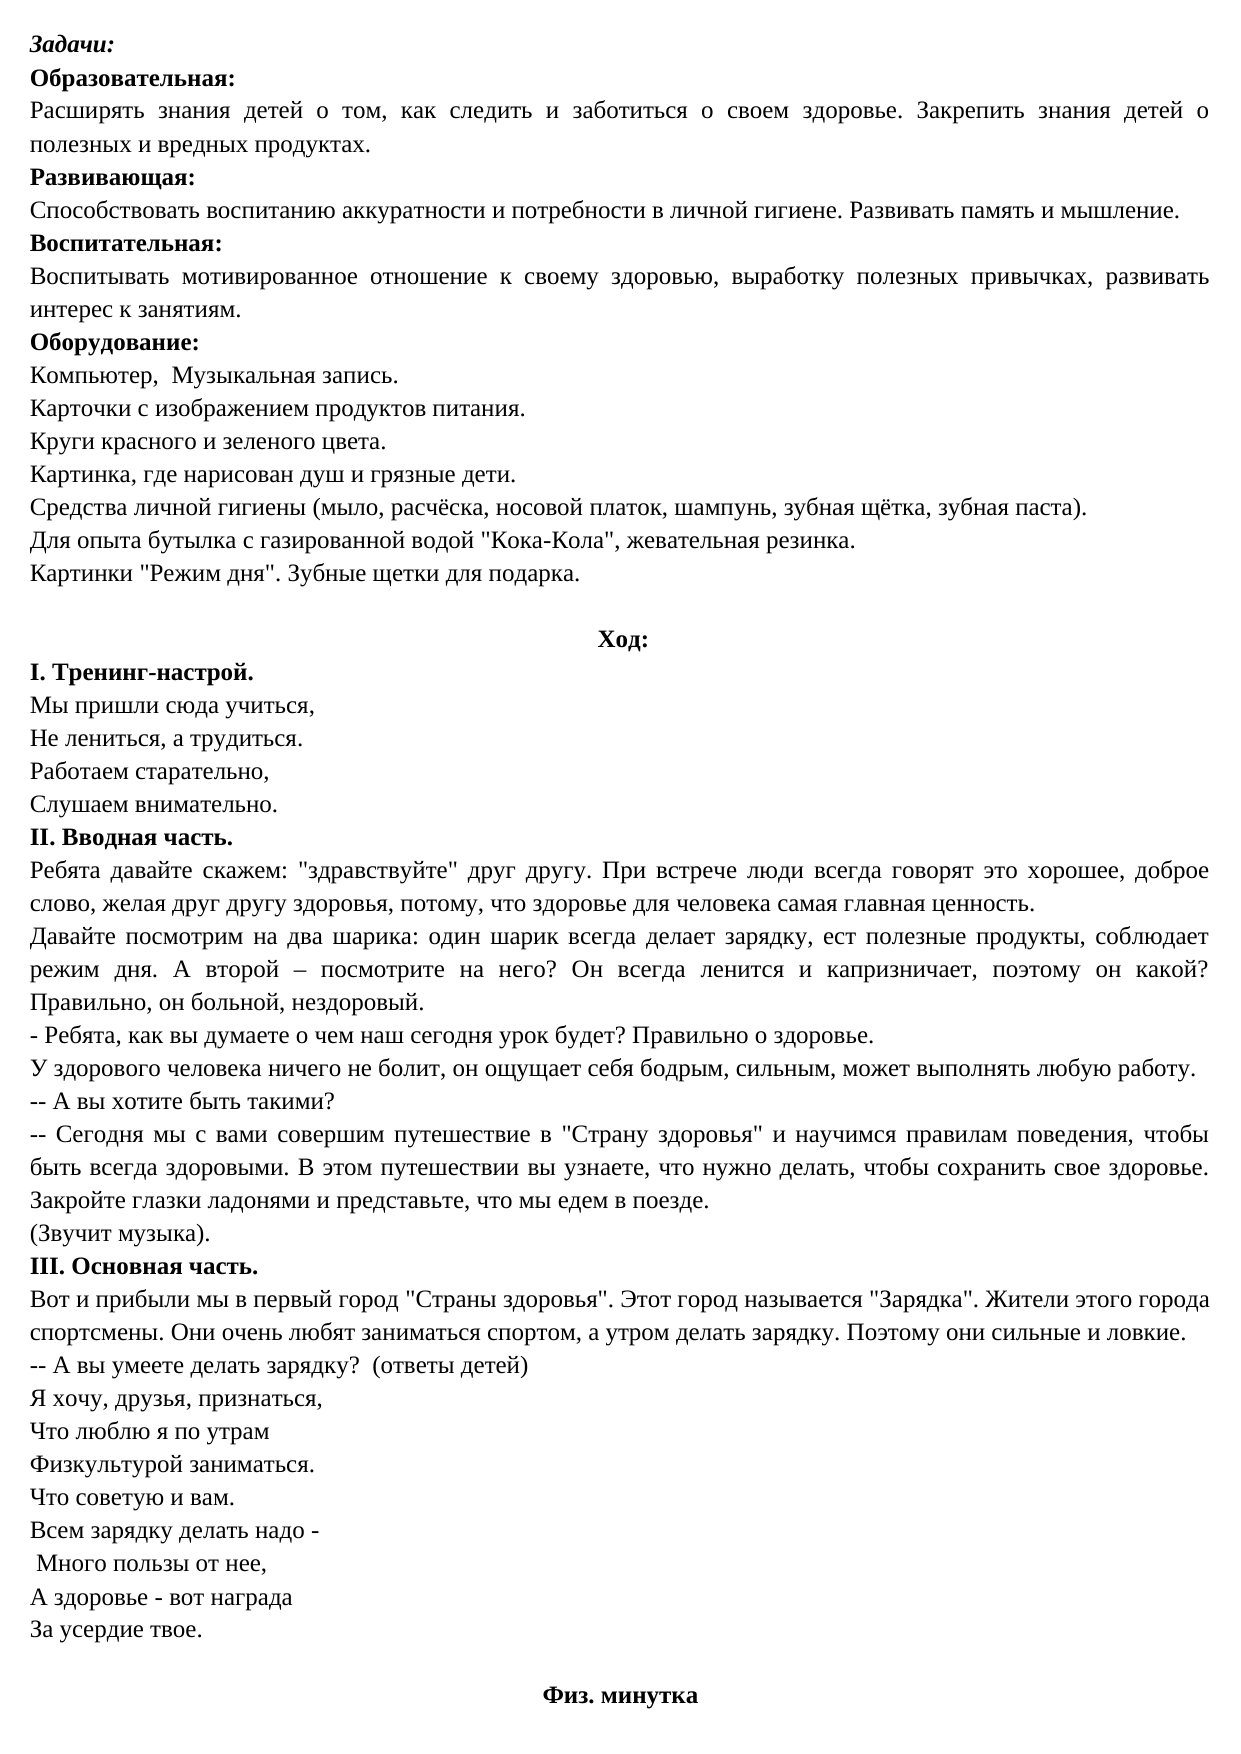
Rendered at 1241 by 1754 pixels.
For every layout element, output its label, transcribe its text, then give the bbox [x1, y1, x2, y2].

text Ребята давайте скажем: "здравствуйте" друг другу. При встрече люди всегда говорят это хорошее, доброе слово, желая друг другу здоровья, потому, что здоровье для человека самая главная ценность. [29, 855, 1211, 917]
text - Ребята, как вы думаете о чем наш сегодня урок будет? Правильно о здоровье. [29, 1020, 1211, 1049]
text Вот и прибыли мы в первый город "Страны здоровья". Этот город называется "Зарядка". Жители этого города спортсмены. Они очень любят заниматься спортом, а утром делать зарядку. Поэтому они сильные и ловкие. [29, 1284, 1211, 1346]
text У здорового человека ничего не болит, он ощущает себя бодрым, сильным, может выполнять любую работу. [29, 1053, 1211, 1082]
text -- А вы хотите быть такими? [29, 1086, 1211, 1115]
text Воспитательная: [29, 228, 1211, 256]
text А здоровье - вот награда [29, 1582, 1211, 1610]
text -- Сегодня мы с вами совершим путешествие в "Страну здоровья" и научимся правилам поведения, чтобы быть всегда здоровыми. В этом путешествии вы узнаете, что нужно делать, чтобы сохранить свое здоровье. Закройте глазки ладонями и представьте, что мы едем в поезде. [29, 1119, 1211, 1214]
text Давайте посмотрим на два шарика: один шарик всегда делает зарядку, ест полезные продукты, соблюдает режим дня. А второй – посмотрите на него? Он всегда ленится и капризничает, поэтому он какой? Правильно, он больной, нездоровый. [29, 921, 1211, 1016]
text Ход: [29, 624, 1211, 653]
text Задачи: [29, 29, 1211, 58]
text III. Основная часть. [29, 1251, 1211, 1280]
text Физкультурой заниматься. [29, 1449, 1211, 1478]
text Что советую и вам. [29, 1482, 1211, 1511]
text Что люблю я по утрам [29, 1416, 1211, 1445]
text Работаем старательно, [29, 756, 1211, 785]
text (Звучит музыка). [29, 1218, 1211, 1247]
text Образовательная: [29, 63, 1211, 91]
text Средства личной гигиены (мыло, расчёска, носовой платок, шампунь, зубная щётка, зубная паста). [29, 492, 1211, 521]
text Мы пришли сюда учиться, [29, 690, 1211, 719]
text Не лениться, а трудиться. [29, 723, 1211, 752]
text I. Тренинг-настрой. [29, 657, 1211, 686]
text Оборудование: [29, 327, 1211, 356]
text Для опыта бутылка с газированной водой "Кока-Кола", жевательная резинка. [29, 525, 1211, 554]
text Картинки "Режим дня". Зубные щетки для подарка. [29, 558, 1211, 587]
text Много пользы от нее, [29, 1548, 1211, 1577]
text Я хочу, друзья, признаться, [29, 1383, 1211, 1412]
text -- А вы умеете делать зарядку? (ответы детей) [29, 1350, 1211, 1379]
text Всем зарядку делать надо - [29, 1516, 1211, 1544]
text За усердие твое. [29, 1614, 1211, 1643]
text Компьютер, Музыкальная запись. [29, 360, 1211, 388]
text Развивающая: [29, 162, 1211, 190]
text Круги красного и зеленого цвета. [29, 426, 1211, 454]
text Картинка, где нарисован душ и грязные дети. [29, 459, 1211, 488]
text Слушаем внимательно. [29, 789, 1211, 818]
text Способствовать воспитанию аккуратности и потребности в личной гигиене. Развивать память и мышление. [29, 195, 1211, 223]
text II. Вводная часть. [29, 822, 1211, 851]
text Физ. минутка [29, 1681, 1211, 1709]
text Воспитывать мотивированное отношение к своему здоровью, выработку полезных привычках, развивать интерес к занятиям. [29, 261, 1211, 322]
text Карточки с изображением продуктов питания. [29, 393, 1211, 422]
text Расширять знания детей о том, как следить и заботиться о своем здоровье. Закрепить знания детей о полезных и вредных продуктах. [29, 96, 1211, 157]
